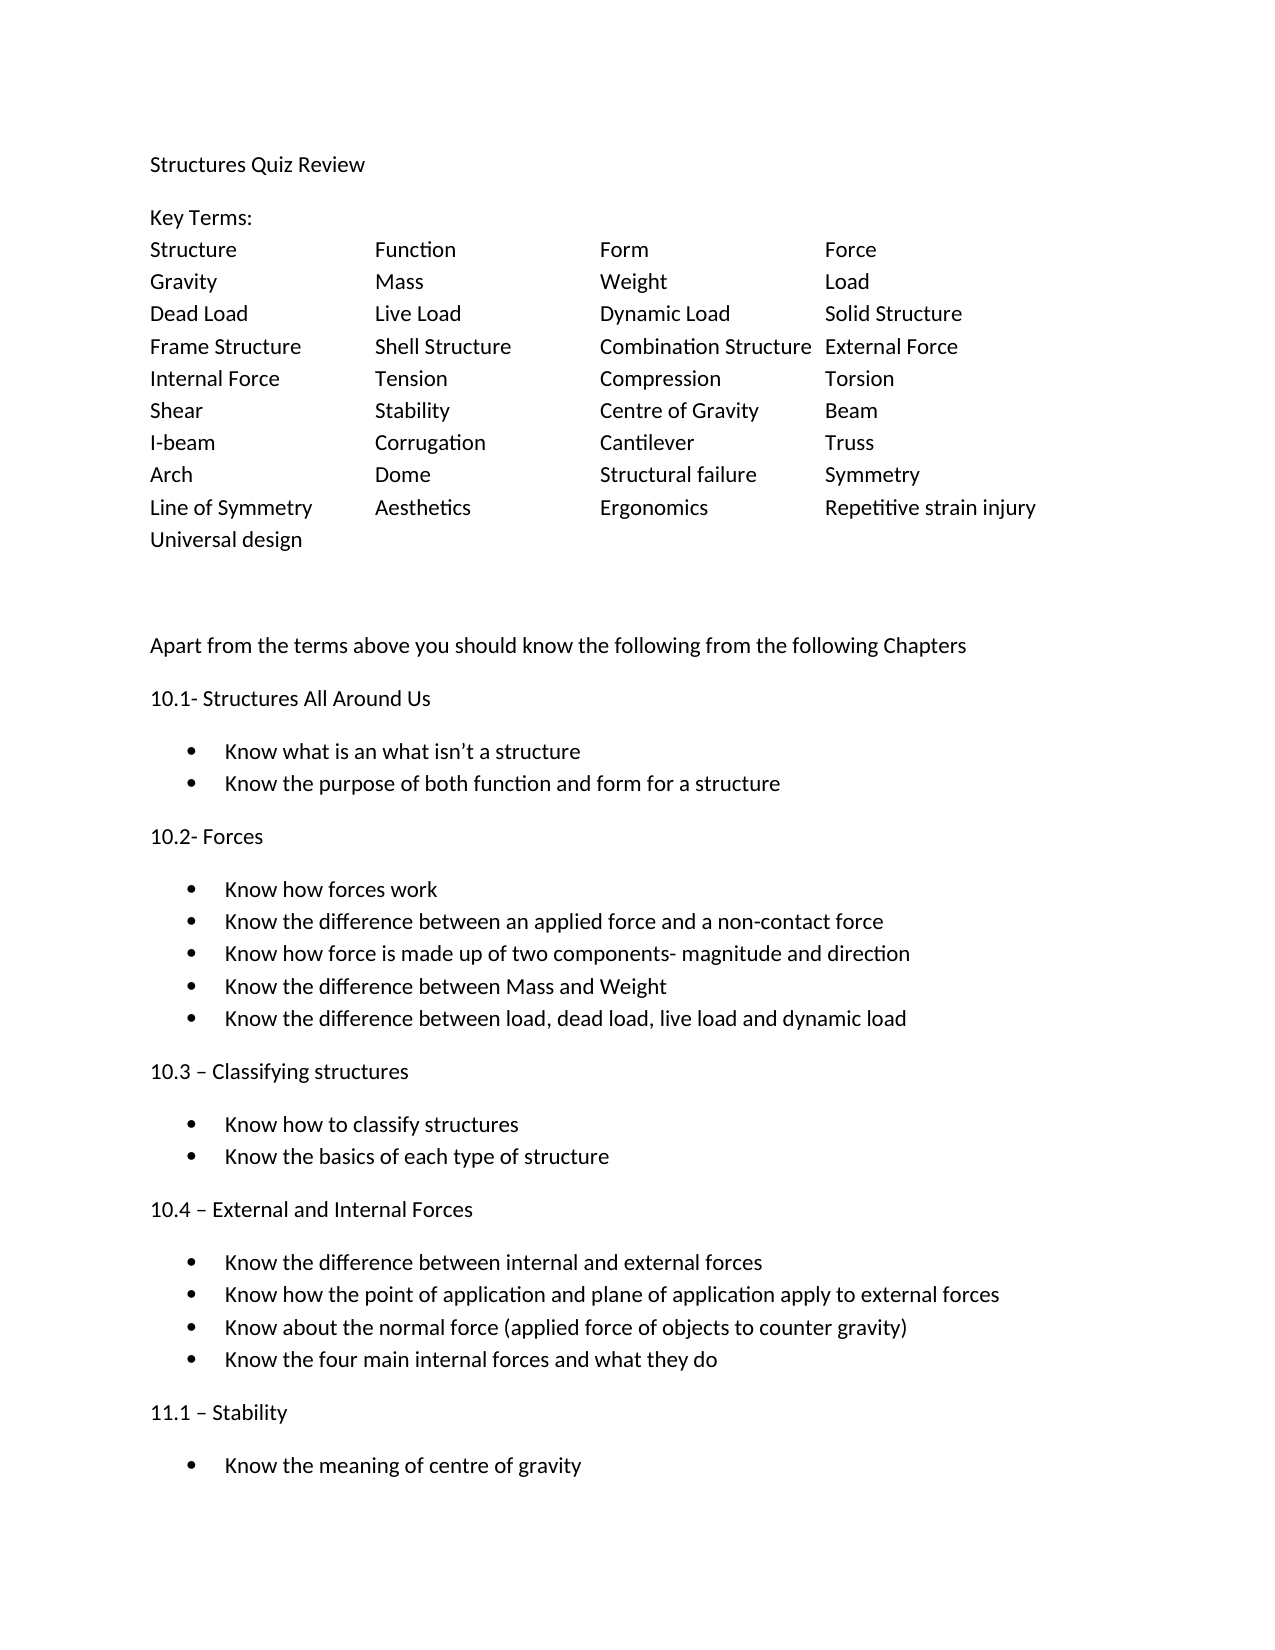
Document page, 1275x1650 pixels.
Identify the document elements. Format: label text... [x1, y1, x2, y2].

list Know the difference between internal and external forces [187, 1248, 1125, 1276]
list Know the meaning of centre of gravity [187, 1451, 1125, 1479]
text 10.4 – External and Internal Forces [150, 1195, 1125, 1223]
list Know the difference between an applied force and a non-contact force [187, 907, 1125, 935]
list Know how force is made up of two components- magnitude and direction [187, 939, 1125, 968]
text 10.3 – Classifying structures [150, 1057, 1125, 1085]
list Know the four main internal forces and what they do [187, 1345, 1125, 1373]
text 11.1 – Stability [150, 1398, 1125, 1426]
text Key Terms: Structure Function Form Force Gravity Mass Weight Load Dead Load Live Load Dynamic Load Solid Structure Frame Structure Shell Structure Combination Structure External Force Internal Force Tension Compression Torsion Shear Stability Centre of Gravity Beam I-beam Corrugation Cantilever Truss Arch Dome Structural failure Symmetry Line of Symmetry Aesthetics Ergonomics Repetitive strain injury Universal design [150, 203, 1125, 553]
list Know about the normal force (applied force of objects to counter gravity) [187, 1313, 1125, 1341]
list Know how to classify structures [187, 1110, 1125, 1138]
list Know the difference between Mass and Weight [187, 972, 1125, 1000]
text 10.1- Structures All Around Us [150, 684, 1125, 712]
list Know the purpose of both function and form for a structure [187, 769, 1125, 797]
text 10.2- Forces [150, 822, 1125, 850]
text Apart from the terms above you should know the following from the following Chapters [150, 631, 1125, 659]
list Know how the point of application and plane of application apply to external forces [187, 1280, 1125, 1308]
list Know the basics of each type of structure [187, 1142, 1125, 1170]
list Know what is an what isn’t a structure [187, 737, 1125, 765]
list Know how forces work [187, 875, 1125, 903]
list Know the difference between load, dead load, live load and dynamic load [187, 1004, 1125, 1032]
text Structures Quiz Review [150, 150, 1125, 178]
